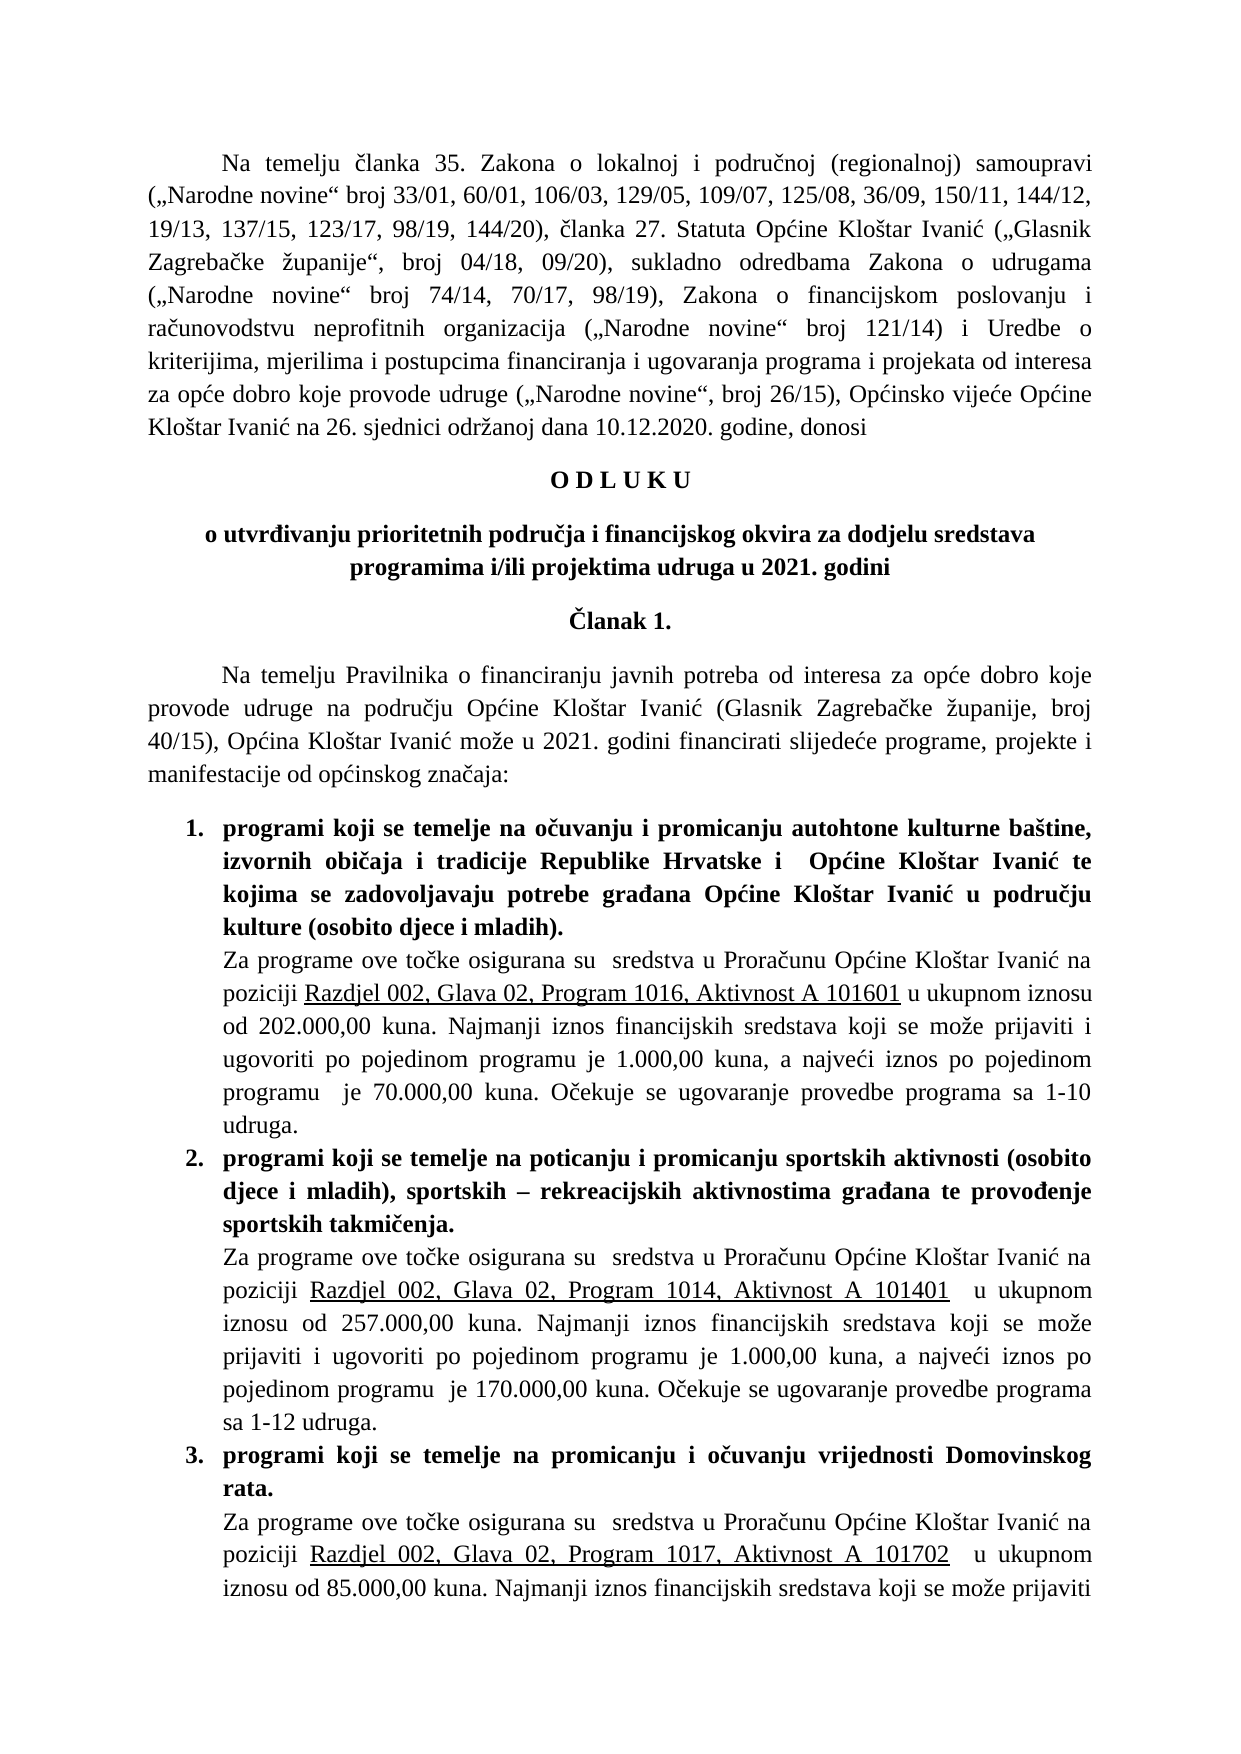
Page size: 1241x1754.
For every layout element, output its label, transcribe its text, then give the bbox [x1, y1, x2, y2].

text Na temelju članka 35. Zakona o lokalnoj i područnoj (regionalnoj) samoupravi („Narodne novine“ broj 33/01, 60/01, 106/03, 129/05, 109/07, 125/08, 36/09, 150/11, 144/12, 19/13, 137/15, 123/17, 98/19, 144/20), članka 27. Statuta Općine Kloštar Ivanić („Glasnik Zagrebačke županije“, broj 04/18, 09/20), sukladno odredbama Zakona o udrugama („Narodne novine“ broj 74/14, 70/17, 98/19), Zakona o financijskom poslovanju i računovodstvu neprofitnih organizacija („Narodne novine“ broj 121/14) i Uredbe o kriterijima, mjerilima i postupcima financiranja i ugovaranja programa i projekata od interesa za opće dobro koje provode udruge („Narodne novine“, broj 26/15), Općinsko vijeće Općine Kloštar Ivanić na 26. sjednici održanoj dana 10.12.2020. godine, donosi [148, 148, 1093, 441]
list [223, 1507, 1093, 1601]
list programi koji se temelje na poticanju i promicanju sportskih aktivnosti (osobito djece i mladih), sportskih – rekreacijskih aktivnostima građana te provođenje sportskih takmičenja. [185, 1143, 1093, 1238]
list programi koji se temelje na očuvanju i promicanju autohtone kulturne baštine, izvornih običaja i tradicije Republike Hrvatske i Općine Kloštar Ivanić te kojima se zadovoljavaju potrebe građana Općine Kloštar Ivanić u području kulture (osobito djece i mladih). [185, 813, 1093, 941]
text O D L U K U [148, 466, 1093, 494]
text Članak 1. [148, 606, 1093, 635]
list Za programe ove točke osigurana su sredstva u Proračunu Općine Kloštar Ivanić na poziciji Razdjel 002, Glava 02, Program 1014, Aktivnost A 101401 u ukupnom iznosu od 257.000,00 kuna. Najmanji iznos financijskih sredstava koji se može prijaviti i ugovoriti po pojedinom programu je 1.000,00 kuna, a najveći iznos po pojedinom programu je 170.000,00 kuna. Očekuje se ugovaranje provedbe programa sa 1-12 udruga. [223, 1242, 1093, 1436]
text o utvrđivanju prioritetnih područja i financijskog okvira za dodjelu sredstava programima i/ili projektima udruga u 2021. godini [148, 519, 1093, 581]
text Na temelju Pravilnika o financiranju javnih potreba od interesa za opće dobro koje provode udruge na području Općine Kloštar Ivanić (Glasnik Zagrebačke županije, broj 40/15), Općina Kloštar Ivanić može u 2021. godini financirati slijedeće programe, projekte i manifestacije od općinskog značaja: [148, 660, 1093, 788]
list Za programe ove točke osigurana su sredstva u Proračunu Općine Kloštar Ivanić na poziciji Razdjel 002, Glava 02, Program 1016, Aktivnost A 101601 u ukupnom iznosu od 202.000,00 kuna. Najmanji iznos financijskih sredstava koji se može prijaviti i ugovoriti po pojedinom programu je 1.000,00 kuna, a najveći iznos po pojedinom programu je 70.000,00 kuna. Očekuje se ugovaranje provedbe programa sa 1-10 udruga. [223, 945, 1093, 1139]
list programi koji se temelje na promicanju i očuvanju vrijednosti Domovinskog rata. [185, 1441, 1093, 1502]
